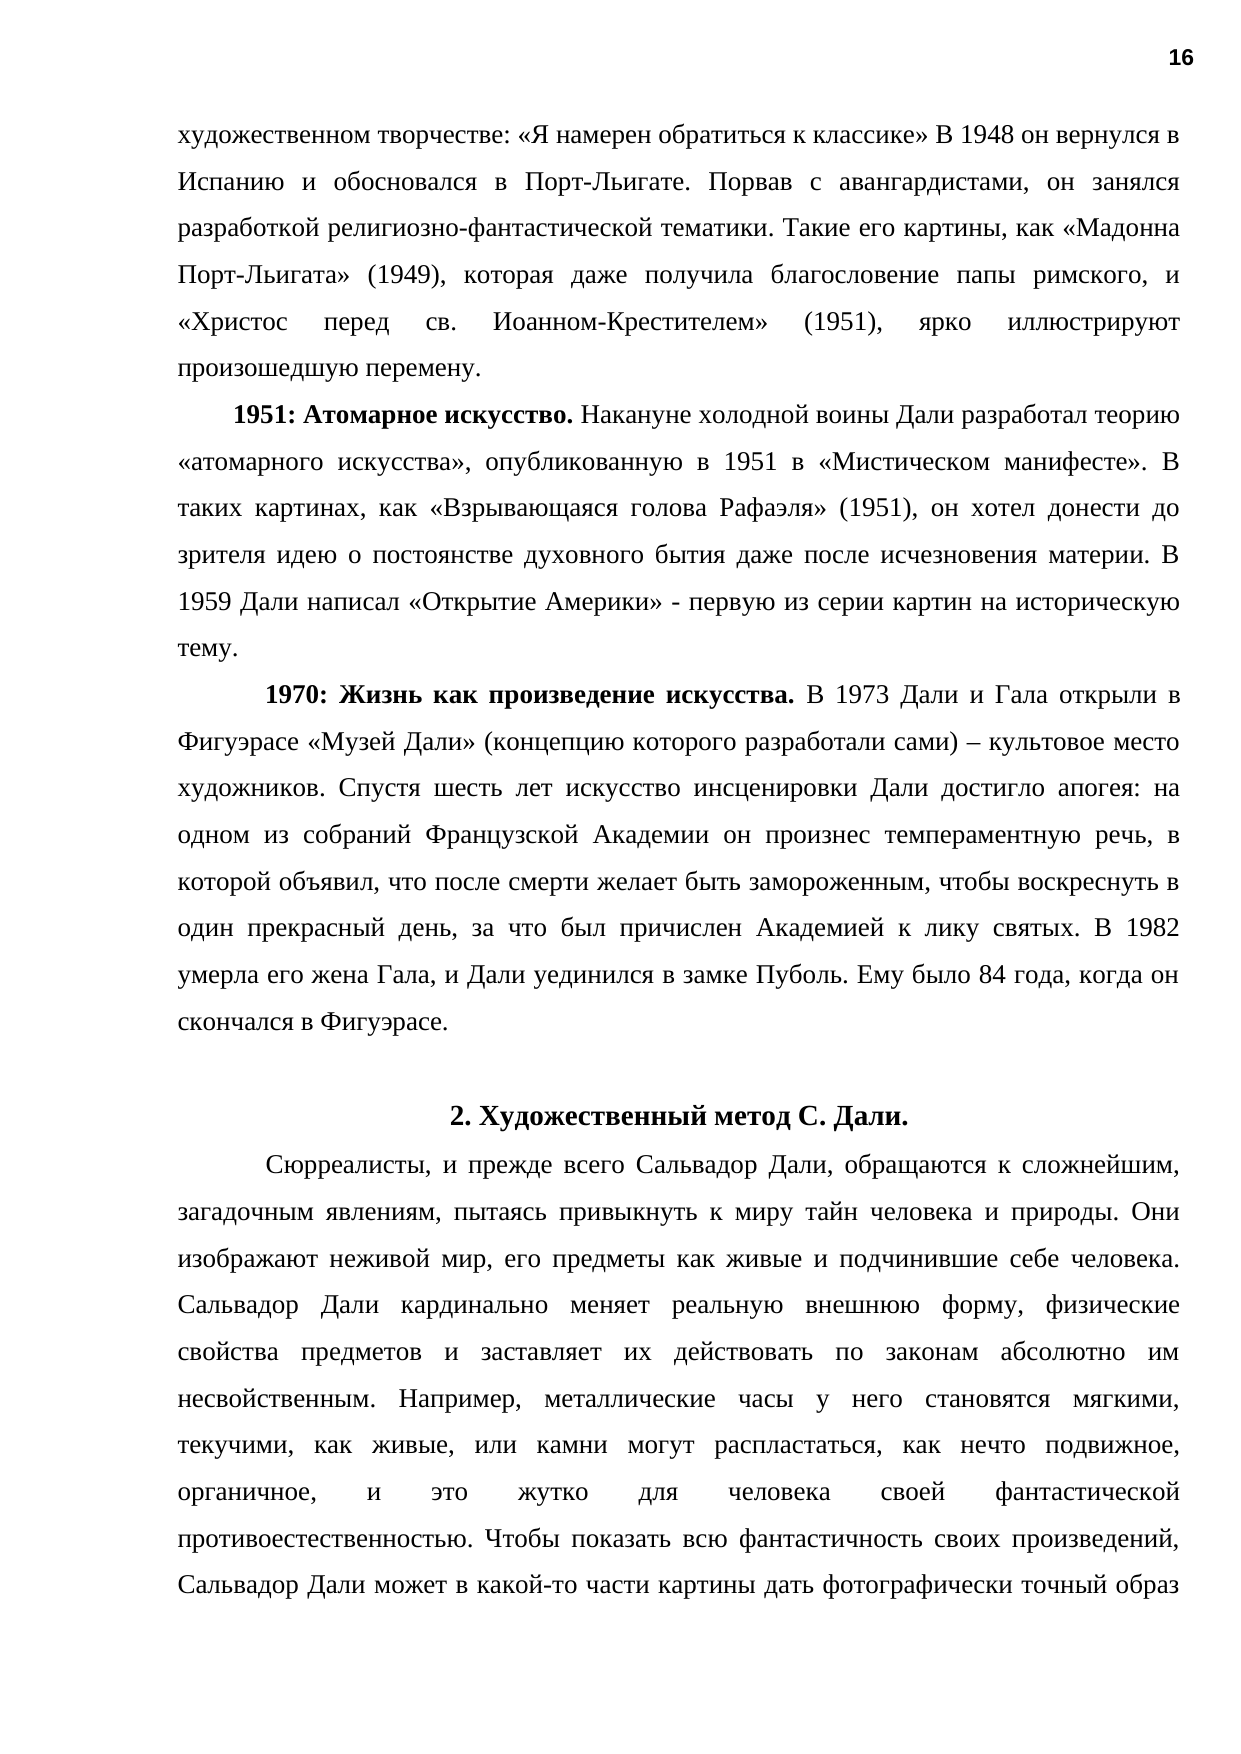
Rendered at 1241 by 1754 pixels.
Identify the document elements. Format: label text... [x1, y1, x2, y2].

text 2. Художественный метод С. Дали. [177, 1098, 1181, 1132]
text 1951: Атомарное искусство. Накануне холодной воины Дали разработал теорию «атомарного искусства», опубликованную в 1951 в «Мистическом манифесте». В таких картинах, как «Взрывающаяся голова Рафаэля» (1951), он хотел донести до зрителя идею о постоянстве духовного бытия даже после исчезновения материи. В 1959 Дали написал «Открытие Америки» - первую из серии картин на историческую тему. [177, 398, 1181, 663]
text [177, 118, 1181, 383]
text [177, 1148, 1181, 1599]
text 1970: Жизнь как произведение искусства. В 1973 Дали и Гала открыли в Фигуэрасе «Музей Дали» (концепцию которого разработали сами) – культовое место художников. Спустя шесть лет искусство инсценировки Дали достигло апогея: на одном из собраний Французской Академии он произнес темпераментную речь, в которой объявил, что после смерти желает быть замороженным, чтобы воскреснуть в один прекрасный день, за что был причислен Академией к лику святых. В 1982 умерла его жена Гала, и Дали уединился в замке Пуболь. Ему было 84 года, когда он скончался в Фигуэрасе. [177, 678, 1181, 1036]
